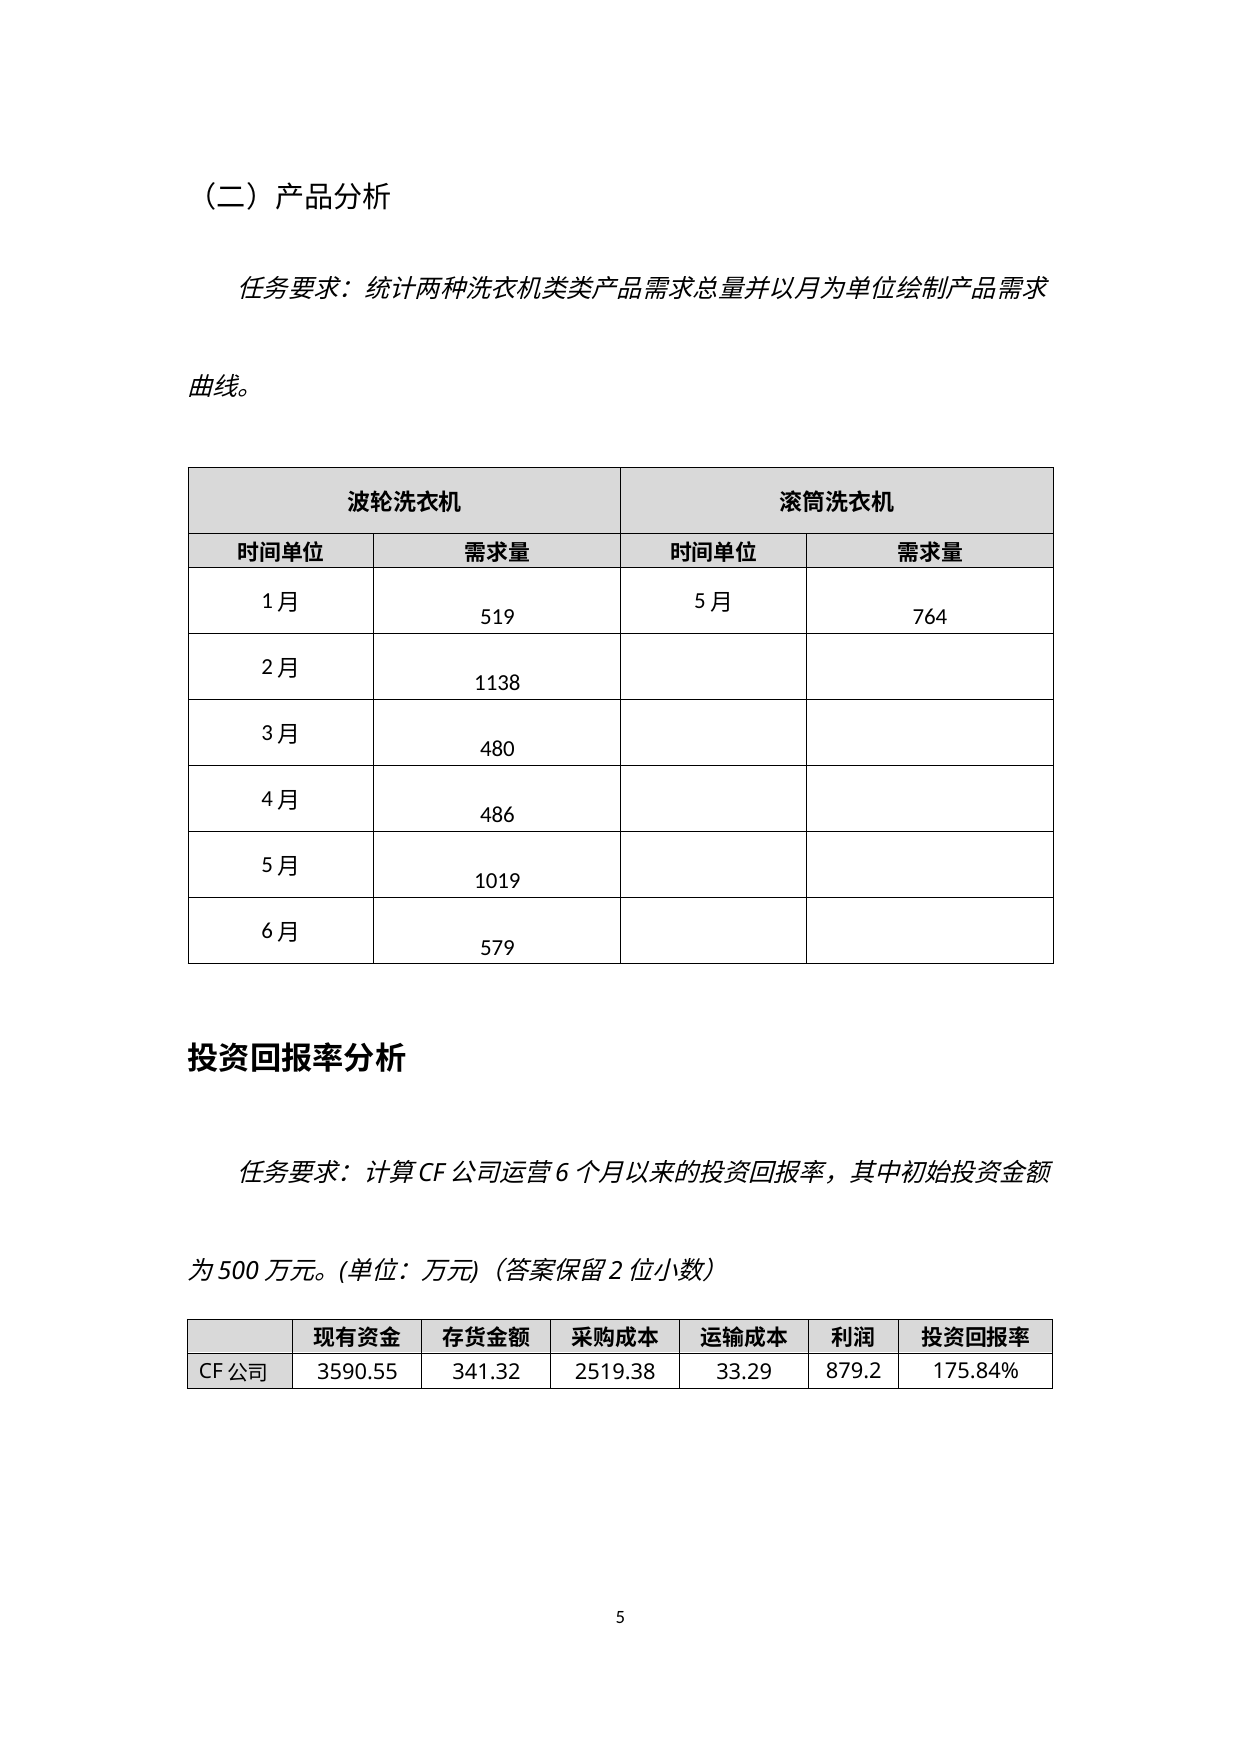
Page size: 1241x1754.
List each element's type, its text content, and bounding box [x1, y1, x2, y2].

table_cell 1月 [189, 568, 373, 633]
table_header 滚筒洗衣机 [621, 468, 1053, 533]
table_header 波轮洗衣机 [189, 468, 620, 533]
subtitle 投资回报率分析 [187, 1024, 1053, 1089]
subtitle 产品分析 [187, 162, 1053, 227]
table_cell 5月 [189, 832, 373, 897]
table_header 利润 [809, 1320, 898, 1352]
text 任务要求：统计两种洗衣机类类产品需求总量并以月为单位绘制产品需求曲线。 [187, 254, 1053, 417]
table_cell 3590.55 [293, 1354, 421, 1388]
table_cell 764 [807, 568, 1053, 633]
table_cell 4月 [189, 766, 373, 831]
table_cell 480 [374, 700, 620, 765]
table_header 投资回报率 [899, 1320, 1052, 1352]
table_cell 3月 [189, 700, 373, 765]
table_cell 486 [374, 766, 620, 831]
table_header 存货金额 [422, 1320, 550, 1352]
table_cell [621, 634, 806, 699]
table_cell [807, 898, 1053, 963]
table_cell 2519.38 [551, 1354, 679, 1388]
table_cell 2月 [189, 634, 373, 699]
table_cell 341.32 [422, 1354, 550, 1388]
table_cell 879.2 [809, 1354, 898, 1388]
table_cell 需求量 [374, 534, 620, 567]
table_cell 时间单位 [621, 534, 806, 567]
table_header 采购成本 [551, 1320, 679, 1352]
table_cell [807, 766, 1053, 831]
table_cell [807, 832, 1053, 897]
table_header 运输成本 [680, 1320, 808, 1352]
table_header [188, 1320, 292, 1352]
table_cell 5月 [621, 568, 806, 633]
table_cell [807, 700, 1053, 765]
table_cell [621, 832, 806, 897]
table_cell 时间单位 [189, 534, 373, 567]
table_header 现有资金 [293, 1320, 421, 1352]
table_cell [807, 634, 1053, 699]
table_cell [621, 898, 806, 963]
table_cell [621, 766, 806, 831]
table_cell 33.29 [680, 1354, 808, 1388]
table_cell 519 [374, 568, 620, 633]
table_cell 6月 [189, 898, 373, 963]
table_cell 175.84% [899, 1354, 1052, 1388]
table_cell 1019 [374, 832, 620, 897]
table_cell 579 [374, 898, 620, 963]
table_cell [621, 700, 806, 765]
text 任务要求：计算CF公司运营6个月以来的投资回报率，其中初始投资金额为500万元。(单位：万元)（答案保留2位小数） [187, 1138, 1053, 1301]
table_cell 需求量 [807, 534, 1053, 567]
table_cell CF公司 [188, 1354, 292, 1388]
table_cell 1138 [374, 634, 620, 699]
